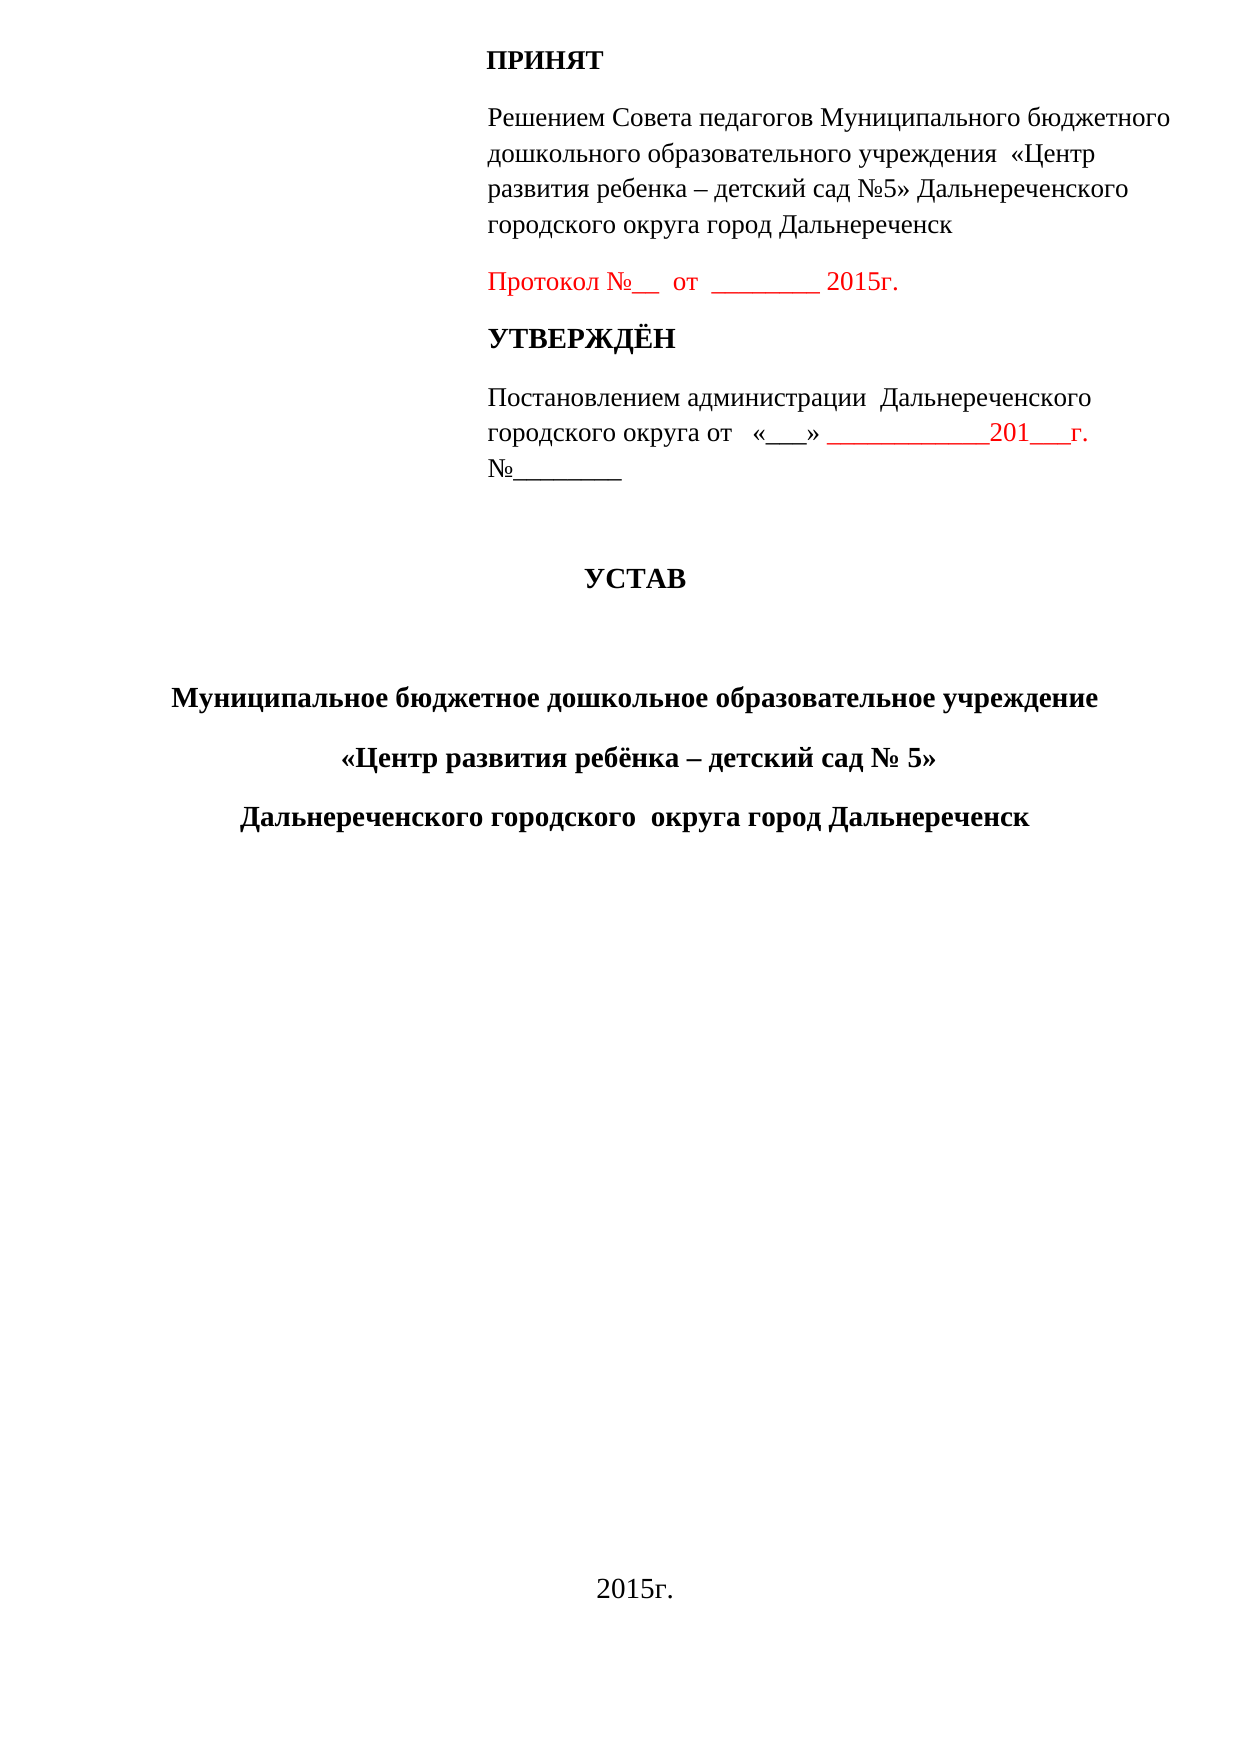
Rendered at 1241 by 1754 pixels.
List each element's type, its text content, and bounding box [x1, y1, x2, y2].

text «Центр развития ребёнка – детский сад № 5» [74, 740, 1196, 773]
text Протокол №__ от ________ 2015г. [487, 265, 1196, 296]
text 2015г. [74, 1571, 1196, 1604]
text Решением Совета педагогов Муниципального бюджетного дошкольного образовательного учреждения «Центр развития ребенка – детский сад №5» Дальнереченского городского округа город Дальнереченск [487, 101, 1196, 239]
text УТВЕРЖДЁН [487, 321, 1196, 355]
text Муниципальное бюджетное дошкольное образовательное учреждение [74, 680, 1196, 714]
text ПРИНЯТ [74, 44, 1196, 76]
text Постановлением администрации Дальнереченского городского округа от «___» ____________201___г. №________ [487, 381, 1196, 483]
text УСТАВ [74, 562, 1196, 595]
text Дальнереченского городского округа город Дальнереченск [74, 799, 1196, 833]
